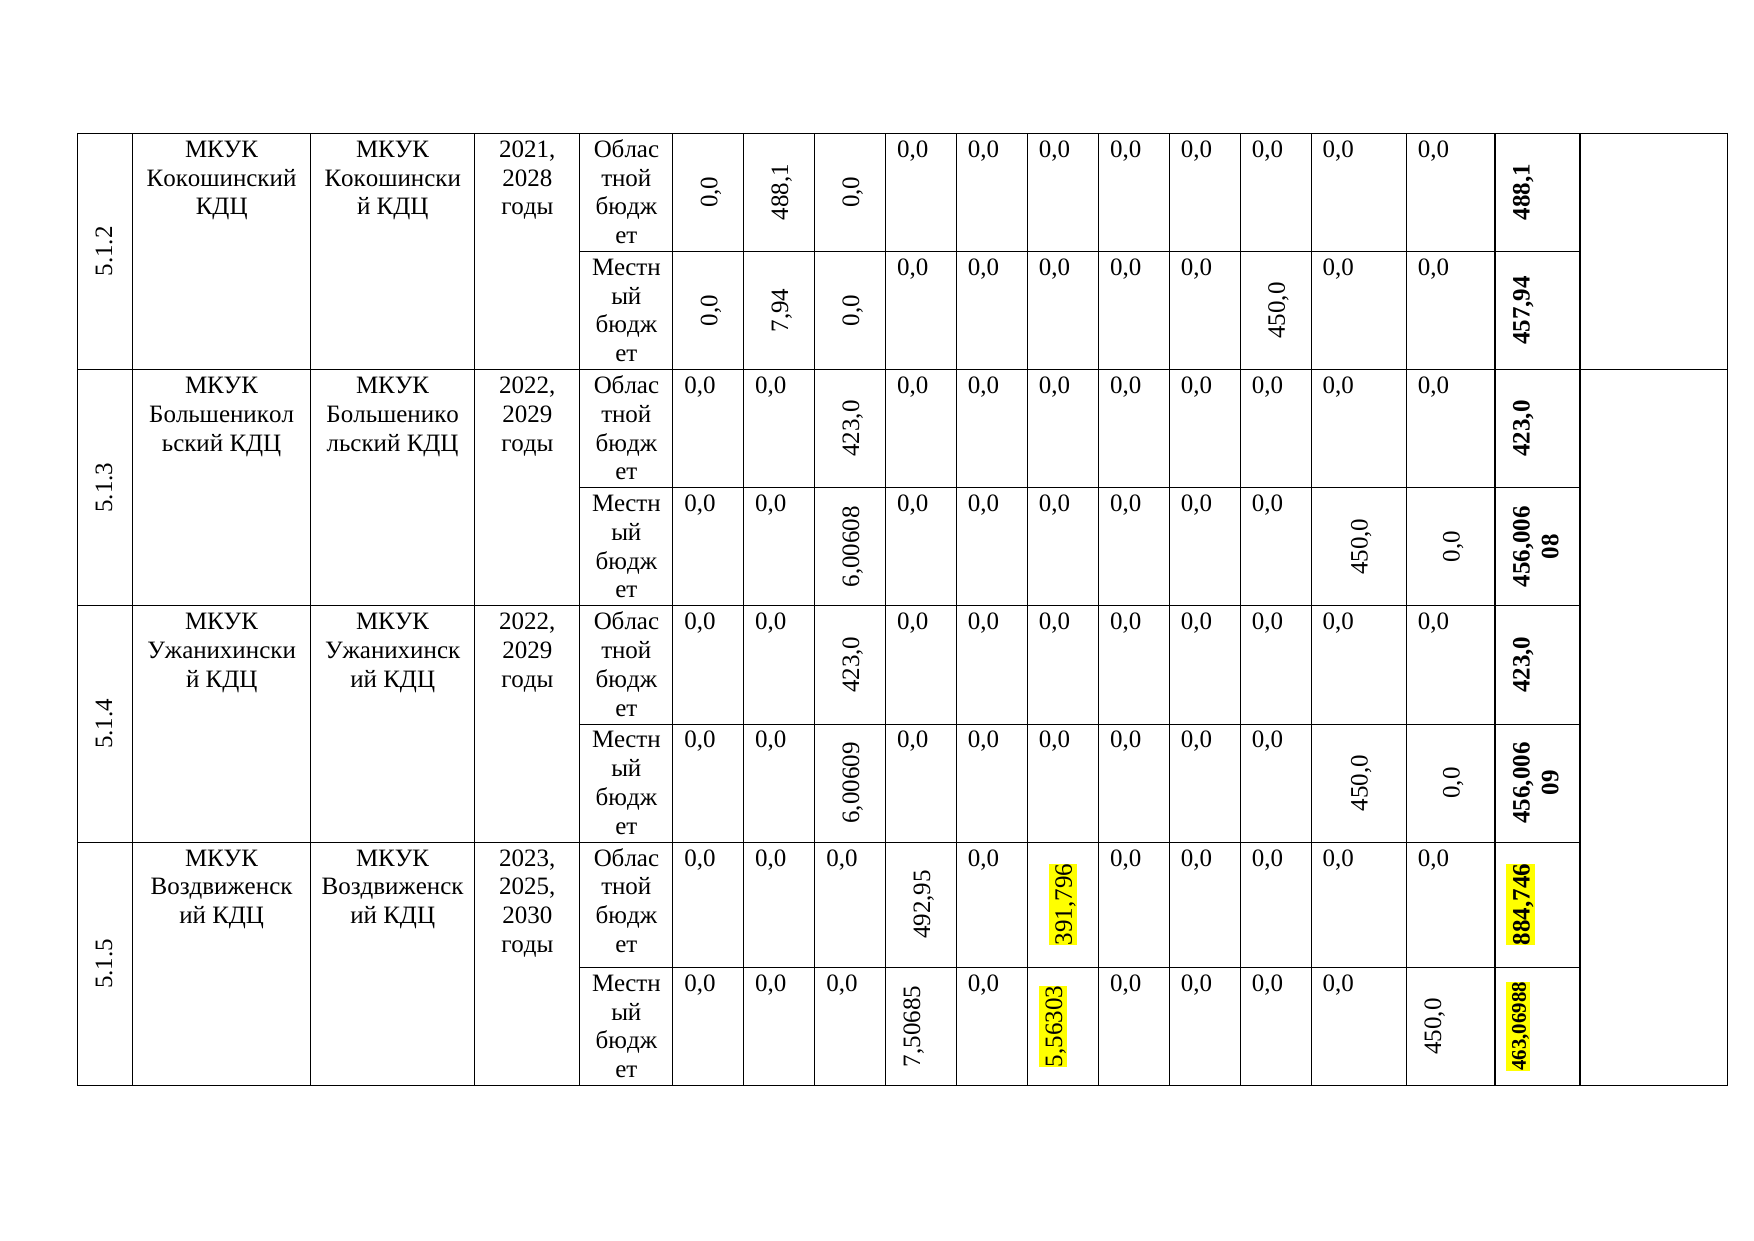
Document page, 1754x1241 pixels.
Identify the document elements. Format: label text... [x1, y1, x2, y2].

table_cell 0,0 [1170, 843, 1240, 967]
table_cell 0,0 [815, 843, 885, 967]
table_cell 423,0 [815, 606, 885, 723]
table_cell 0,0 [886, 252, 956, 369]
table_cell 0,0 [815, 134, 885, 251]
table_cell 0,0 [1028, 370, 1098, 487]
table_cell Местный бюджет [580, 968, 672, 1085]
table_cell 5,56303 [1028, 968, 1098, 1085]
table_cell 0,0 [1312, 252, 1406, 369]
table_cell 0,0 [1099, 488, 1169, 605]
table_cell 0,0 [886, 606, 956, 723]
table_cell 0,0 [1312, 370, 1406, 487]
table_cell 0,0 [1099, 843, 1169, 967]
table_cell 423,0 [1496, 370, 1579, 487]
table_cell 0,0 [1407, 606, 1494, 723]
table_cell 0,0 [673, 725, 743, 842]
table_cell 0,0 [744, 725, 814, 842]
table_cell 456,00608 [1496, 488, 1579, 605]
table_cell 450,0 [1241, 252, 1311, 369]
table_cell 0,0 [1028, 725, 1098, 842]
table_cell 0,0 [886, 134, 956, 251]
table_cell 0,0 [1312, 843, 1406, 967]
table_cell 488,1 [744, 134, 814, 251]
table_cell 0,0 [957, 606, 1027, 723]
table_cell 0,0 [815, 252, 885, 369]
table_cell Областной бюджет [580, 606, 672, 723]
table_cell 0,0 [1312, 606, 1406, 723]
table_cell 0,0 [957, 725, 1027, 842]
table_cell МКУК Ужанихинский КДЦ [311, 606, 474, 842]
table_cell 0,0 [1241, 606, 1311, 723]
table_cell 0,0 [744, 843, 814, 967]
table_cell 2021, 2028 годы [475, 134, 579, 369]
table_cell 0,0 [1312, 134, 1406, 251]
table_cell 0,0 [1099, 252, 1169, 369]
table_cell 5.1.2 [78, 134, 132, 369]
table_cell 456,00609 [1496, 725, 1579, 842]
table_cell 0,0 [815, 968, 885, 1085]
table_cell 463,06988 [1496, 968, 1579, 1085]
table_cell 0,0 [1170, 968, 1240, 1085]
table_cell 492,95 [886, 843, 956, 967]
table_cell [1581, 370, 1727, 1085]
table_cell 2022, 2029 годы [475, 606, 579, 842]
table_cell 0,0 [1241, 968, 1311, 1085]
table_cell 450,0 [1312, 725, 1406, 842]
table_cell 0,0 [1170, 252, 1240, 369]
table_cell 0,0 [1241, 370, 1311, 487]
table_cell Областной бюджет [580, 134, 672, 251]
table_cell 6,00609 [815, 725, 885, 842]
table_cell 5.1.3 [78, 370, 132, 605]
table_cell 0,0 [1241, 725, 1311, 842]
table_cell МКУК Воздвиженский КДЦ [311, 843, 474, 1085]
table_cell МКУК Большеникольский КДЦ [133, 370, 310, 605]
table_cell 0,0 [1312, 968, 1406, 1085]
table_cell 0,0 [1099, 606, 1169, 723]
table_cell 0,0 [673, 252, 743, 369]
table_cell 0,0 [673, 488, 743, 605]
table_cell 0,0 [957, 488, 1027, 605]
table_cell 0,0 [1170, 370, 1240, 487]
table_cell Областной бюджет [580, 370, 672, 487]
table_cell 0,0 [1170, 134, 1240, 251]
table_cell 6,00608 [815, 488, 885, 605]
table_cell 0,0 [1099, 968, 1169, 1085]
table_cell 0,0 [886, 370, 956, 487]
table_cell 0,0 [1028, 252, 1098, 369]
table_cell 0,0 [1170, 606, 1240, 723]
table_cell 0,0 [673, 606, 743, 723]
table_cell 0,0 [1028, 488, 1098, 605]
table_cell Местный бюджет [580, 725, 672, 842]
table_cell МКУК Ужанихинский КДЦ [133, 606, 310, 842]
table_cell 0,0 [957, 252, 1027, 369]
table_cell 0,0 [957, 968, 1027, 1085]
table_cell 0,0 [957, 134, 1027, 251]
table_cell 0,0 [1099, 725, 1169, 842]
table_cell 0,0 [1099, 134, 1169, 251]
table_cell 7,50685 [886, 968, 956, 1085]
table_cell 5.1.5 [78, 843, 132, 1085]
table_cell 391,796 [1028, 843, 1098, 967]
table_cell МКУК Кокошинский КДЦ [311, 134, 474, 369]
table_cell МКУК Воздвиженский КДЦ [133, 843, 310, 1085]
table_cell 0,0 [886, 725, 956, 842]
table_cell 0,0 [1241, 134, 1311, 251]
table_cell 0,0 [744, 488, 814, 605]
table_cell 0,0 [673, 134, 743, 251]
table_cell 0,0 [1407, 725, 1494, 842]
table_cell 0,0 [886, 488, 956, 605]
table_cell Областной бюджет [580, 843, 672, 967]
table_cell 423,0 [1496, 606, 1579, 723]
table_cell 0,0 [1099, 370, 1169, 487]
table_cell 0,0 [744, 968, 814, 1085]
table_cell 0,0 [957, 843, 1027, 967]
table_cell МКУК Кокошинский КДЦ [133, 134, 310, 369]
table_cell 0,0 [1407, 252, 1494, 369]
table_cell 457,94 [1496, 252, 1579, 369]
table_cell 0,0 [1407, 488, 1494, 605]
table_cell 450,0 [1407, 968, 1494, 1085]
table_cell 0,0 [673, 370, 743, 487]
table_cell 0,0 [1028, 606, 1098, 723]
table_cell 0,0 [957, 370, 1027, 487]
table_cell МКУК Большеникольский КДЦ [311, 370, 474, 605]
table_cell 0,0 [673, 968, 743, 1085]
table_cell 450,0 [1312, 488, 1406, 605]
table_cell Местный бюджет [580, 252, 672, 369]
table_cell 0,0 [1241, 488, 1311, 605]
table_cell 0,0 [1170, 725, 1240, 842]
table_cell 5.1.4 [78, 606, 132, 842]
table_cell 0,0 [1028, 134, 1098, 251]
table_cell 0,0 [1407, 843, 1494, 967]
table_cell 0,0 [1241, 843, 1311, 967]
table_cell 0,0 [1407, 134, 1494, 251]
table_cell 7,94 [744, 252, 814, 369]
table_cell 0,0 [744, 606, 814, 723]
table_cell 0,0 [1170, 488, 1240, 605]
table_cell 2023, 2025, 2030 годы [475, 843, 579, 1085]
table_cell 0,0 [1407, 370, 1494, 487]
table_cell 0,0 [673, 843, 743, 967]
table_cell 423,0 [815, 370, 885, 487]
table_cell Местный бюджет [580, 488, 672, 605]
table_cell 488,1 [1496, 134, 1579, 251]
table_cell 884,746 [1496, 843, 1579, 967]
table_cell 2022, 2029 годы [475, 370, 579, 605]
table_cell 0,0 [744, 370, 814, 487]
